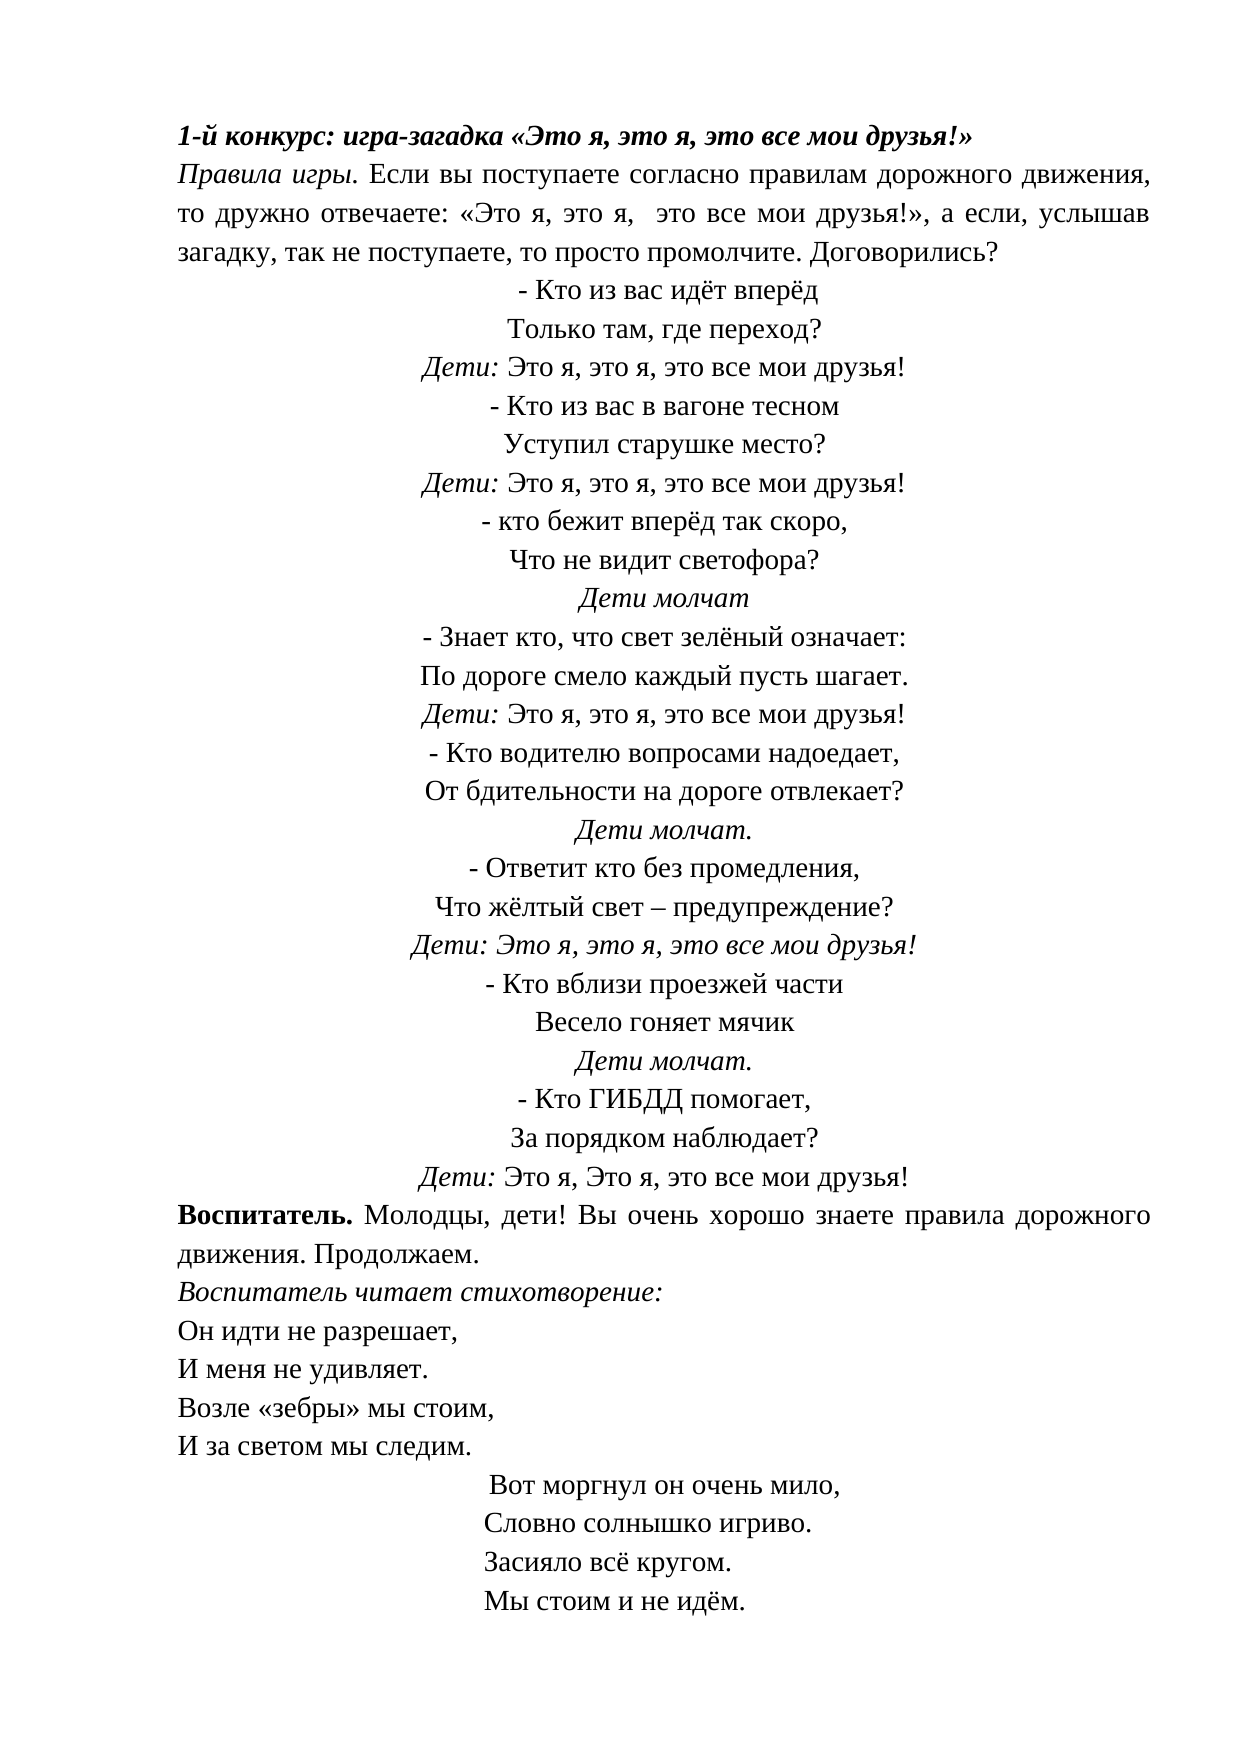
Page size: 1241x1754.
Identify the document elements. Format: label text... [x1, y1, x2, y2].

text - Ответит кто без промедления, [177, 850, 1152, 884]
text Воспитатель читает стихотворение: [177, 1274, 1152, 1308]
text Что не видит светофора? [177, 542, 1152, 576]
text - Кто из вас в вагоне тесном [177, 388, 1152, 421]
text Словно солнышко игриво. [177, 1506, 1152, 1539]
text По дороге смело каждый пусть шагает. [177, 658, 1152, 691]
text - Знает кто, что свет зелёный означает: [177, 619, 1152, 653]
text Дети молчат. [177, 1043, 1152, 1077]
text Дети: Это я, Это я, это все мои друзья! [177, 1159, 1152, 1192]
text Уступил старушке место? [177, 426, 1152, 460]
text И меня не удивляет. [177, 1351, 1152, 1385]
text Дети: Это я, это я, это все мои друзья! [177, 927, 1152, 961]
text Дети молчат. [177, 812, 1152, 845]
text Дети: Это я, это я, это все мои друзья! [177, 696, 1152, 730]
text - кто бежит вперёд так скоро, [177, 503, 1152, 537]
text - Кто из вас идёт вперёд [177, 272, 1152, 306]
text Мы стоим и не идём. [177, 1583, 1152, 1616]
text Весело гоняет мячик [177, 1004, 1152, 1038]
text Воспитатель. Молодцы, дети! Вы очень хорошо знаете правила дорожного движения. Продолжаем. [177, 1197, 1152, 1269]
text - Кто водителю вопросами надоедает, [177, 735, 1152, 768]
text Только там, где переход? [177, 311, 1152, 344]
text - Кто вблизи проезжей части [177, 966, 1152, 999]
text Дети молчат [177, 581, 1152, 614]
text Возле «зебры» мы стоим, [177, 1390, 1152, 1423]
text Он идти не разрешает, [177, 1313, 1152, 1346]
text Дети: Это я, это я, это все мои друзья! [177, 349, 1152, 383]
text - Кто ГИБДД помогает, [177, 1082, 1152, 1115]
text Засияло всё кругом. [177, 1544, 1152, 1578]
text 1-й конкурс: игра-загадка «Это я, это я, это все мои друзья!» [177, 118, 1152, 152]
text Правила игры. Если вы поступаете согласно правилам дорожного движения, то дружно отвечаете: «Это я, это я, это все мои друзья!», а если, услышав загадку, так не поступаете, то просто промолчите. Договорились? [177, 157, 1152, 267]
text И за светом мы следим. [177, 1428, 1152, 1462]
text От бдительности на дороге отвлекает? [177, 773, 1152, 807]
text Что жёлтый свет – предупреждение? [177, 889, 1152, 922]
text За порядком наблюдает? [177, 1120, 1152, 1154]
text Вот моргнул он очень мило, [177, 1467, 1152, 1501]
text Дети: Это я, это я, это все мои друзья! [177, 465, 1152, 498]
